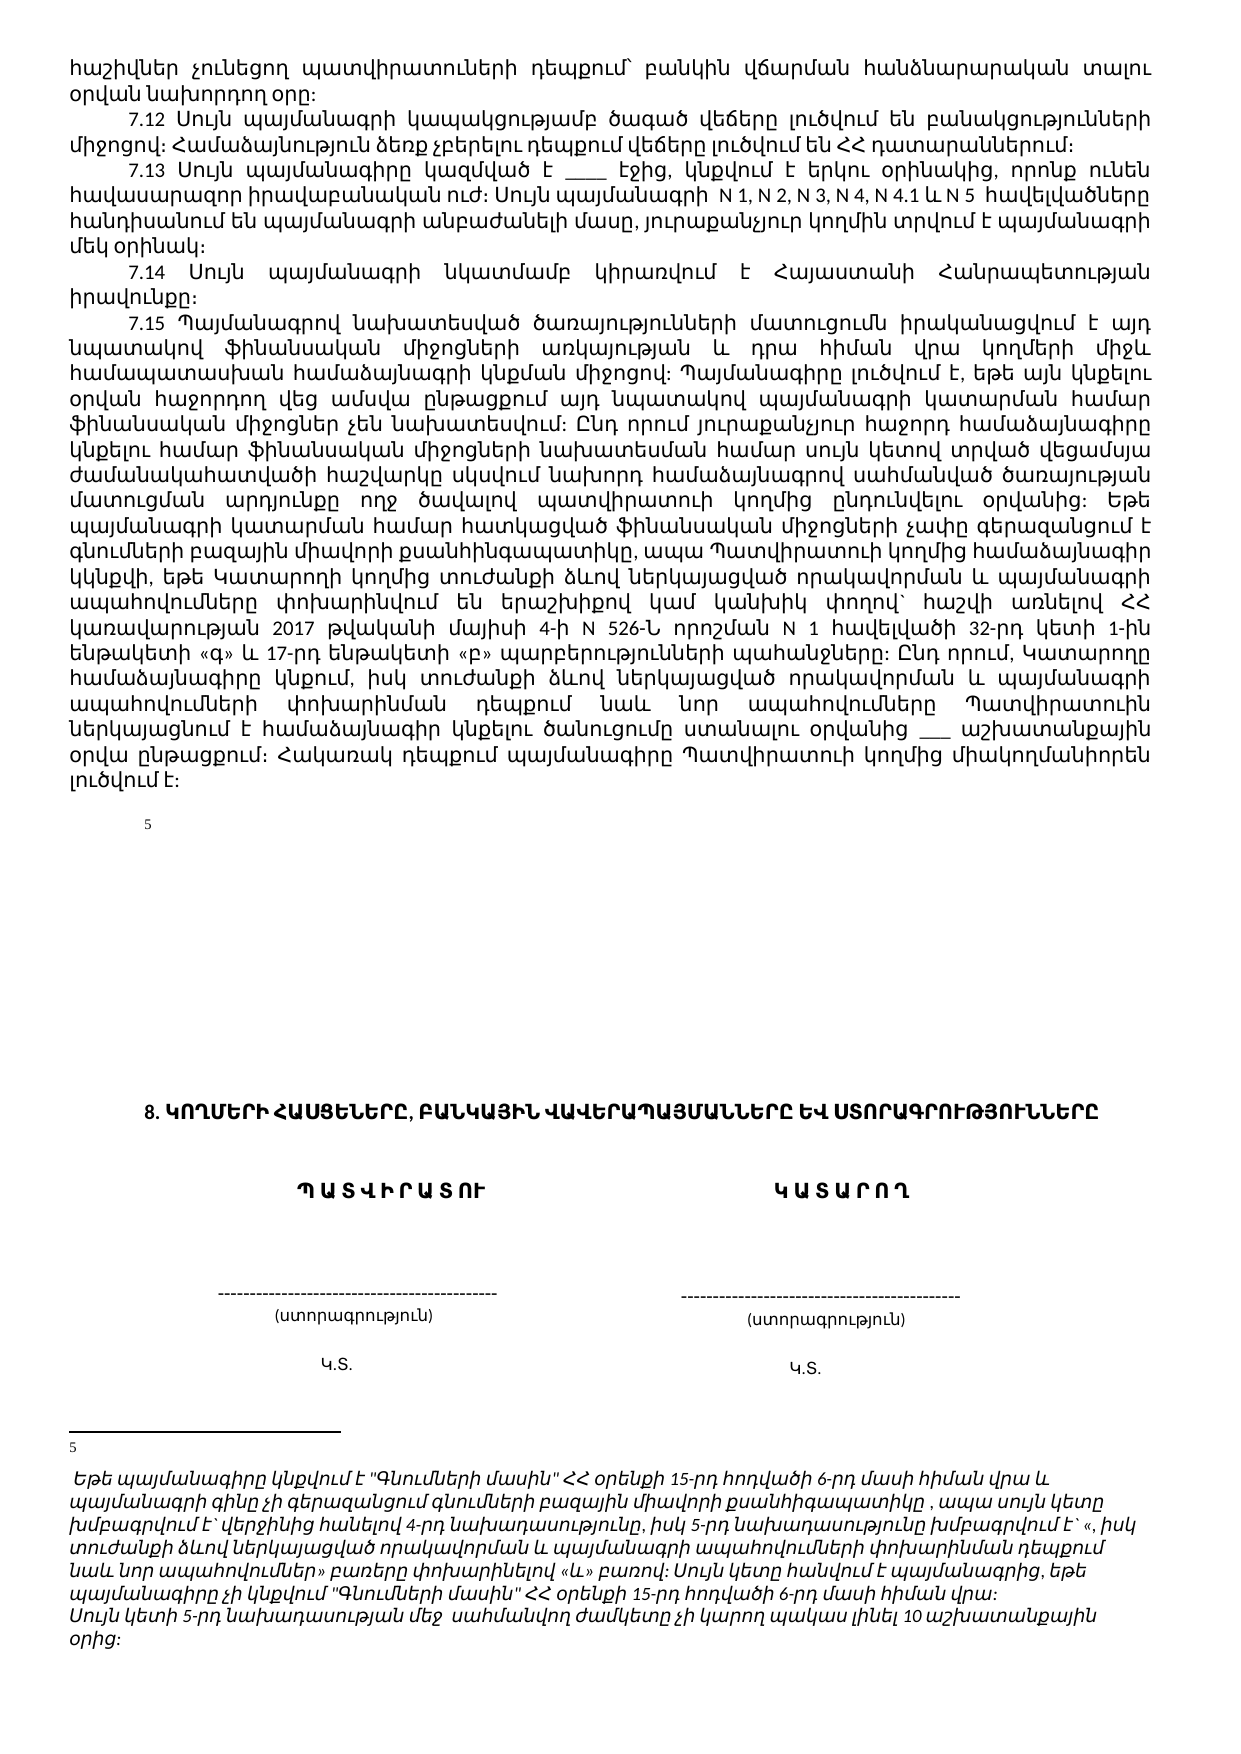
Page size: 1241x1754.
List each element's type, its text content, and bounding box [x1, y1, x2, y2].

text 7.12 Սույն պայմանագրի կապակցությամբ ծագած վեճերը լուծվում են բանակցությունների միջոցով։ Համաձայնություն ձեռք չբերելու դեպքում վեճերը լուծվում են ՀՀ դատարաններում։ [69, 106, 1152, 157]
text 7.14 Սույն պայմանագրի նկատմամբ կիրառվում է Հայաստանի Հանրապետության իրավունքը։ [69, 259, 1152, 310]
text 7.13 Սույն պայմանագիրը կազմված է ____ էջից, կնքվում է երկու օրինակից, որոնք ունեն հավասարազոր իրավաբանական ուժ։ Սույն պայմանագրի N 1, N 2, N 3, N 4, N 4.1 և N 5 հավելվածները հանդիսանում են պայմանագրի անբաժանելի մասը, յուրաքանչյուր կողմին տրվում է պայմանագրի մեկ օրինակ։ [69, 157, 1152, 259]
text 7.15 Պայմանագրով նախատեսված ծառայությունների մատուցումն իրականացվում է այդ նպատակով ֆինանսական միջոցների առկայության և դրա հիման վրա կողմերի միջև համապատասխան համաձայնագրի կնքման միջոցով: Պայմանագիրը լուծվում է, եթե այն կնքելու օրվան հաջորդող վեց ամսվա ընթացքում այդ նպատակով պայմանագրի կատարման համար ֆինանսական միջոցներ չեն նախատեսվում: Ընդ որում յուրաքանչյուր հաջորդ համաձայնագիրը կնքելու համար ֆինանսական միջոցների նախատեսման համար սույն կետով տրված վեցամսյա ժամանակահատվածի հաշվարկը սկսվում նախորդ համաձայնագրով սահմանված ծառայության մատուցման արդյունքը ողջ ծավալով պատվիրատուի կողմից ընդունվելու օրվանից: Եթե պայմանագրի կատարման համար հատկացված ֆինանսական միջոցների չափը գերազանցում է գնումների բազային միավորի քսանհինգապատիկը, ապա Պատվիրատուի կողմից համաձայնագիր կկնքվի, եթե Կատարողի կողմից տուժանքի ձևով ներկայացված որակավորման և պայմանագրի ապահովումները փոխարինվում են երաշխիքով կամ կանխիկ փողով` հաշվի առնելով ՀՀ կառավարության 2017 թվականի մայիսի 4-ի N 526-Ն որոշման N 1 հավելվածի 32-րդ կետի 1-ին ենթակետի «գ» և 17-րդ ենթակետի «բ» պարբերությունների պահանջները: Ընդ որում, Կատարողը համաձայնագիրը կնքում, իսկ տուժանքի ձևով ներկայացված որակավորման և պայմանագրի ապահովումների փոխարինման դեպքում նաև նոր ապահովումները Պատվիրատուին ներկայացնում է համաձայնագիր կնքելու ծանուցումը ստանալու օրվանից ___ աշխատանքային օրվա ընթացքում։ Հակառակ դեպքում պայմանագիրը Պատվիրատուի կողմից միակողմանիորեն լուծվում է: [69, 310, 1152, 793]
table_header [627, 1179, 1056, 1404]
text 8. ԿՈՂՄԵՐԻ ՀԱՍՑԵՆԵՐԸ, ԲԱՆԿԱՅԻՆ ՎԱՎԵՐԱՊԱՅՄԱՆՆԵՐԸ ԵՎ ՍՏՈՐԱԳՐՈՒԹՅՈՒՆՆԵՐԸ [69, 1099, 1152, 1124]
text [69, 56, 1152, 106]
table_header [155, 1179, 627, 1404]
